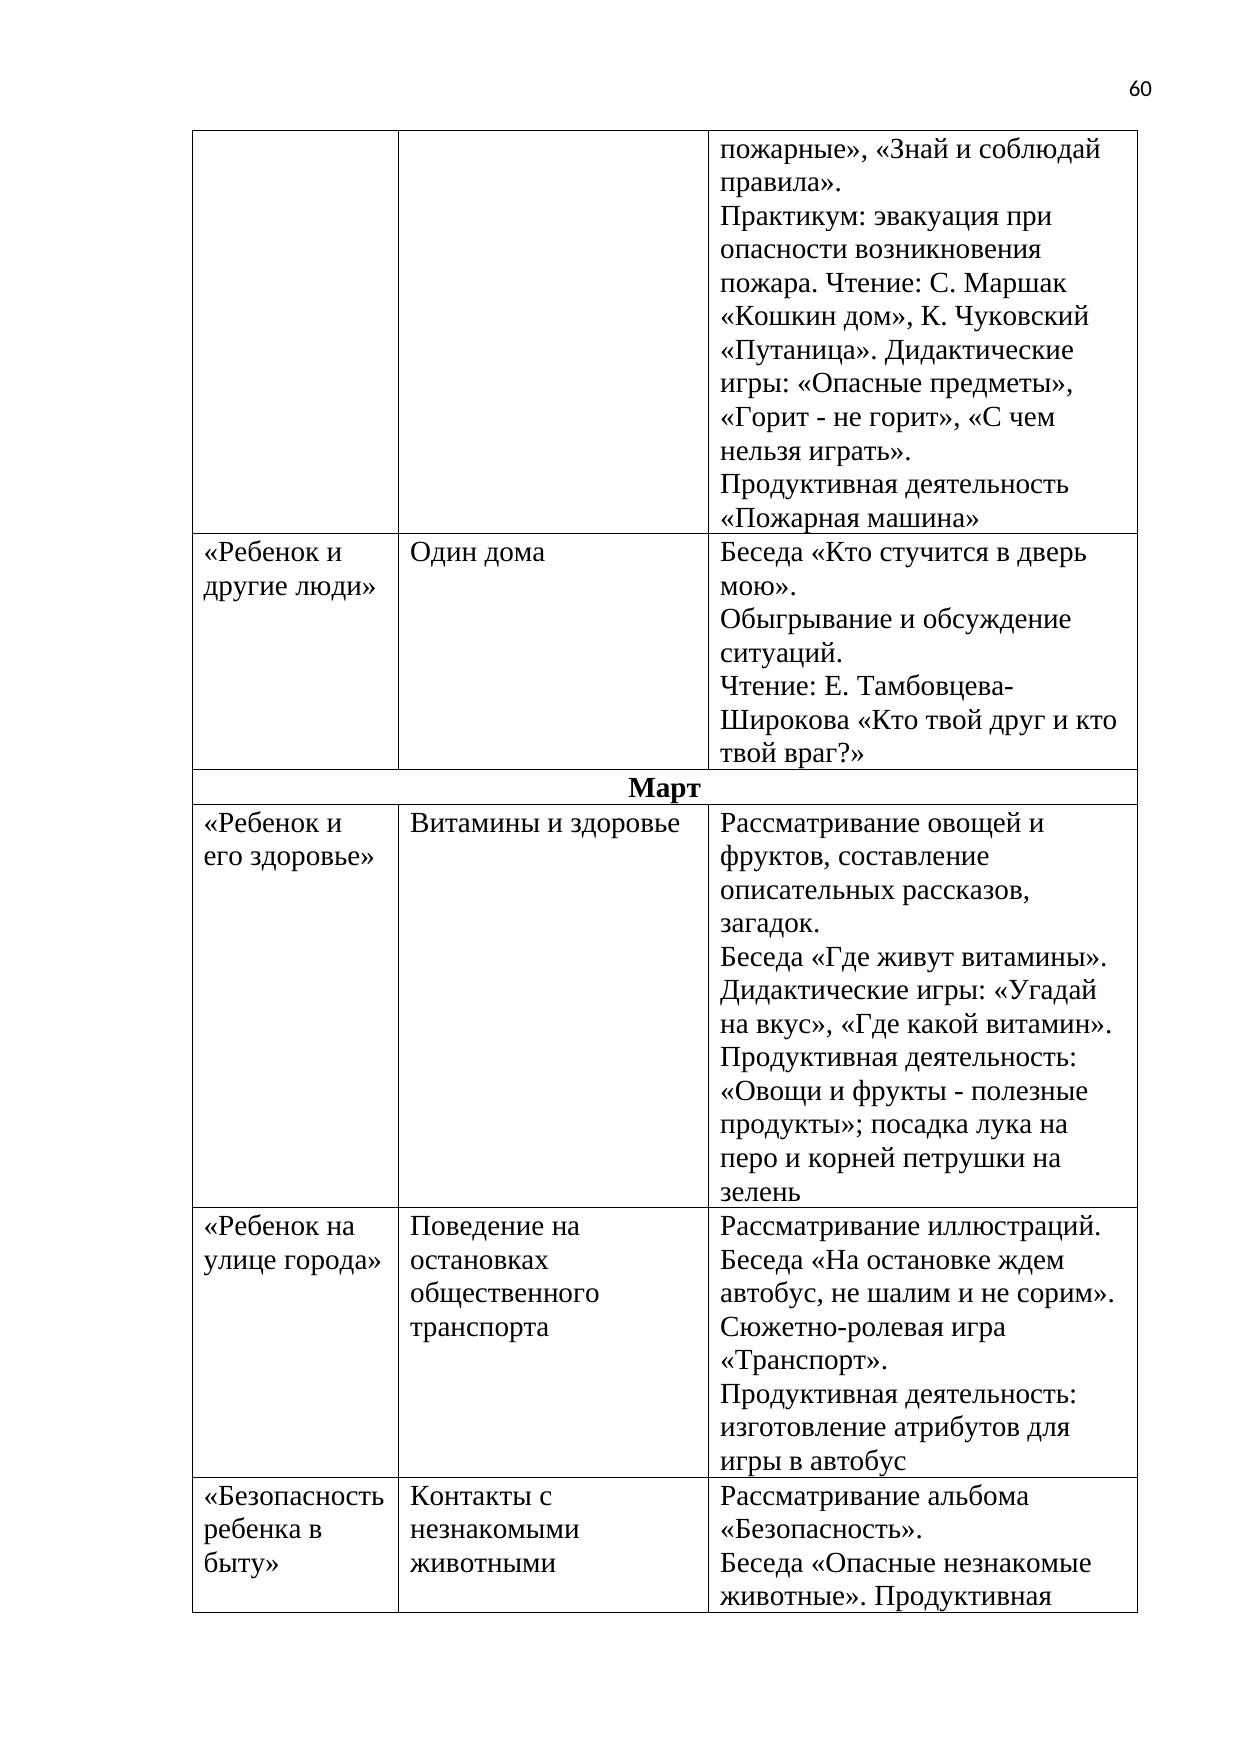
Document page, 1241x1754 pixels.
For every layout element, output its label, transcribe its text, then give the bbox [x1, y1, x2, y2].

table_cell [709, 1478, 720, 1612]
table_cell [399, 1478, 708, 1612]
table_cell Беседа «Кто стучится в дверь мою». Обыгрывание и обсуждение ситуаций. Чтение: Е. Тамбовцева-Широкова «Кто твой друг и кто твой враг?» [709, 534, 1137, 769]
table_cell Рассматривание овощей и фруктов, составление описательных рассказов, загадок. Беседа «Где живут витамины». Дидактические игры: «Угадай на вкус», «Где какой витамин». Продуктивная деятельность: «Овощи и фрукты - полезные продукты»; посадка лука на перо и корней петрушки на зелень [709, 805, 1137, 1207]
table_cell Витамины и здоровье [399, 805, 708, 1207]
table_cell «Ребенок и его здоровье» [193, 805, 398, 1207]
table_cell «Ребенок на улице города» [193, 1208, 398, 1477]
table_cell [399, 131, 708, 533]
table_cell «Ребенок и другие люди» [193, 534, 398, 769]
table_cell Рассматривание альбома «Безопасность». Беседа «Опасные незнакомые животные». Продуктивная деятельность «Мое любимое домашнее животное» [923, 1478, 1137, 1612]
table_cell Рассматривание иллюстраций. Беседа «На остановке ждем автобус, не шалим и не сорим». Сюжетно-ролевая игра «Транспорт». Продуктивная деятельность: изготовление атрибутов для игры в автобус [709, 1208, 1137, 1477]
table_cell Поведение на остановках общественного транспорта [399, 1208, 708, 1477]
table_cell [193, 131, 398, 533]
table_cell Март [193, 770, 1137, 804]
table_cell Один дома [399, 534, 708, 769]
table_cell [193, 1478, 398, 1612]
